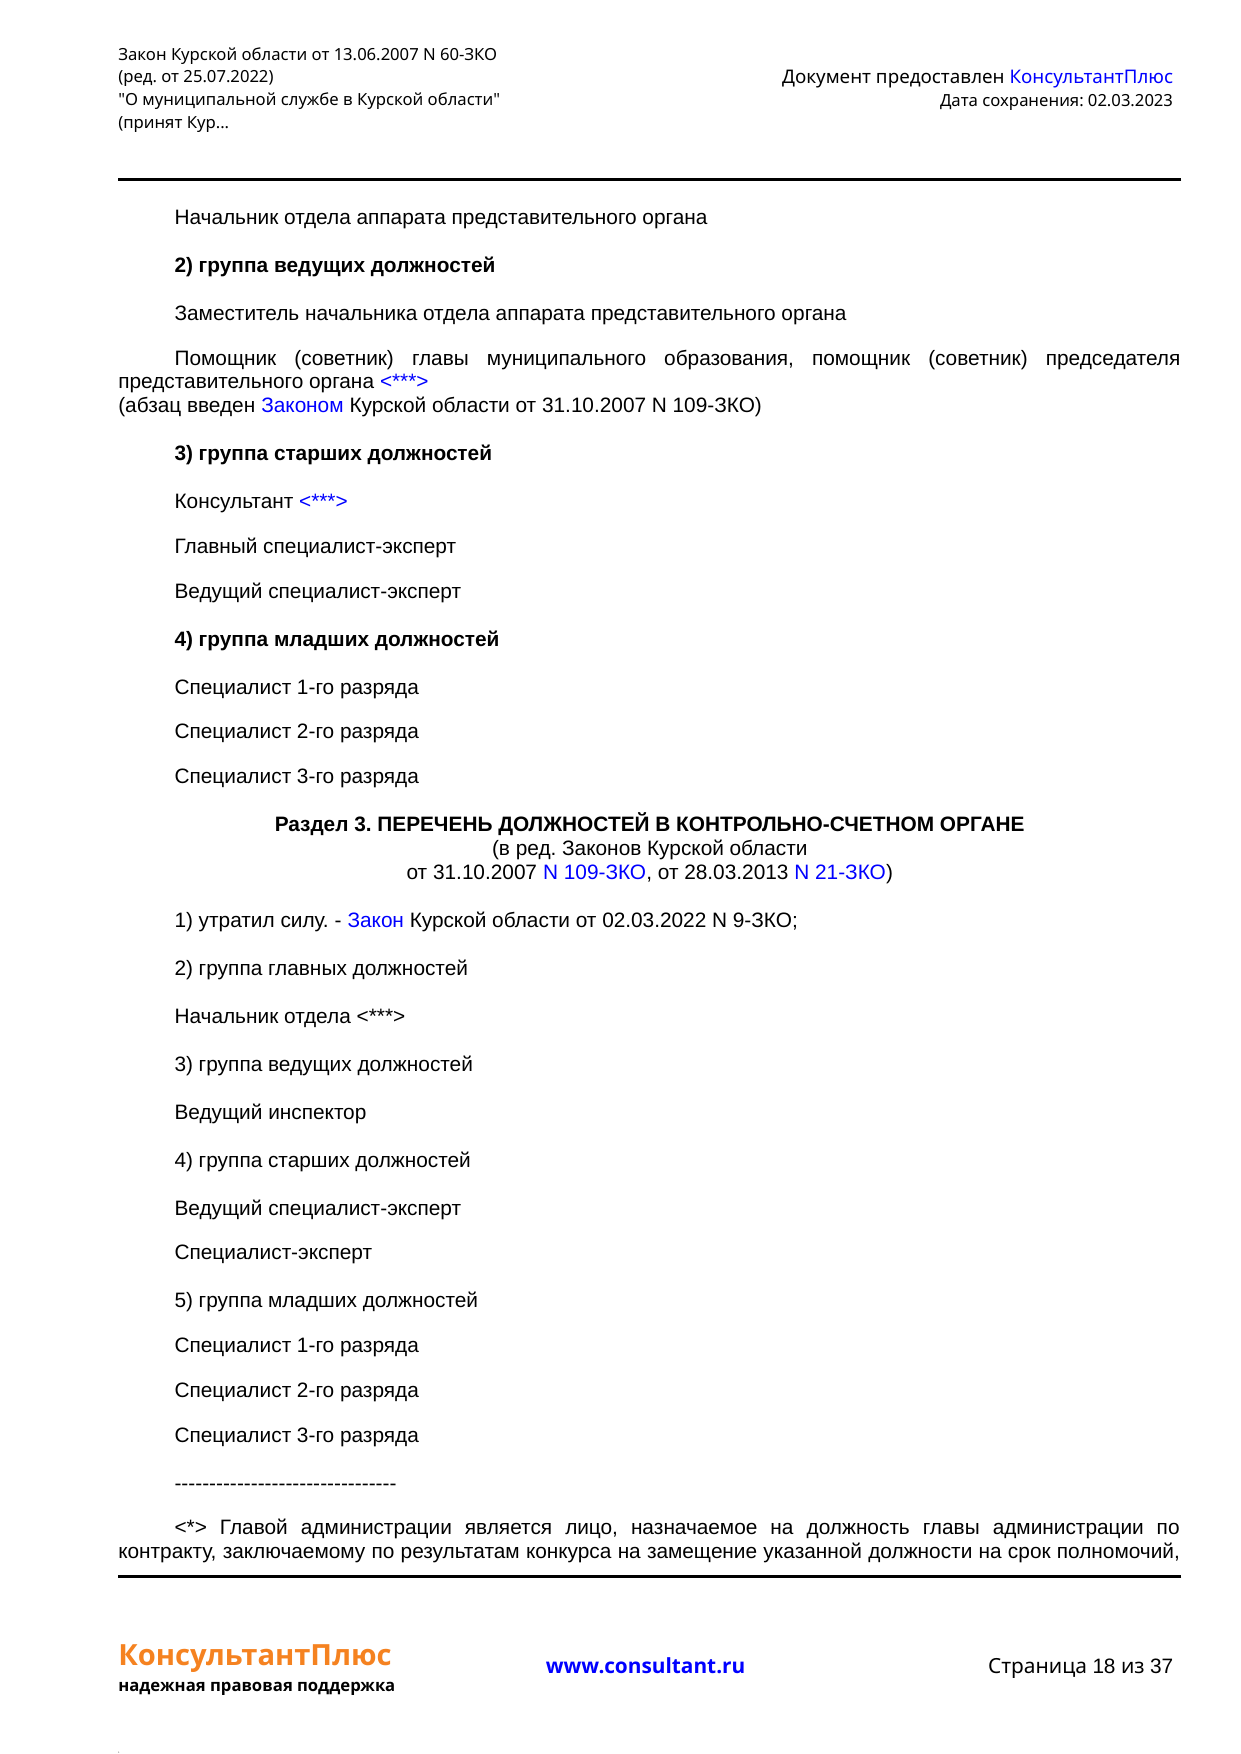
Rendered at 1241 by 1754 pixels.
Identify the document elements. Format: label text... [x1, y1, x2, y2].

text Специалист 3-го разряда [118, 1422, 1181, 1446]
text Начальник отдела <***> [118, 1004, 1181, 1028]
text Специалист-эксперт [118, 1240, 1181, 1264]
title 4) группа младших должностей [118, 627, 1181, 651]
text 1) утратил силу. - Закон Курской области от 02.03.2022 N 9-ЗКО; [118, 908, 1181, 932]
text Консультант <***> [118, 489, 1181, 513]
text от 31.10.2007 N 109-ЗКО, от 28.03.2013 N 21-ЗКО) [118, 860, 1181, 884]
text Специалист 1-го разряда [118, 1333, 1181, 1357]
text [118, 1515, 1181, 1563]
text Главный специалист-эксперт [118, 534, 1181, 558]
text Ведущий специалист-эксперт [118, 579, 1181, 603]
text 5) группа младших должностей [118, 1288, 1181, 1312]
text (абзац введен Законом Курской области от 31.10.2007 N 109-ЗКО) [118, 393, 1181, 417]
text Помощник (советник) главы муниципального образования, помощник (советник) председателя представительного органа <***> [118, 345, 1181, 393]
text Ведущий инспектор [118, 1099, 1181, 1123]
text Специалист 1-го разряда [118, 674, 1181, 698]
text Начальник отдела аппарата представительного органа [118, 205, 1181, 229]
text Специалист 2-го разряда [118, 1378, 1181, 1402]
text Ведущий специалист-эксперт [118, 1195, 1181, 1219]
text -------------------------------- [118, 1470, 1181, 1494]
text 4) группа старших должностей [118, 1147, 1181, 1171]
text 3) группа ведущих должностей [118, 1052, 1181, 1076]
text 2) группа главных должностей [118, 956, 1181, 980]
text Специалист 2-го разряда [118, 719, 1181, 743]
text (в ред. Законов Курской области [118, 836, 1181, 860]
title 3) группа старших должностей [118, 441, 1181, 465]
text Заместитель начальника отдела аппарата представительного органа [118, 301, 1181, 324]
title 2) группа ведущих должностей [118, 253, 1181, 277]
text Специалист 3-го разряда [118, 764, 1181, 788]
title Раздел 3. ПЕРЕЧЕНЬ ДОЛЖНОСТЕЙ В КОНТРОЛЬНО-СЧЕТНОМ ОРГАНЕ [118, 812, 1181, 836]
